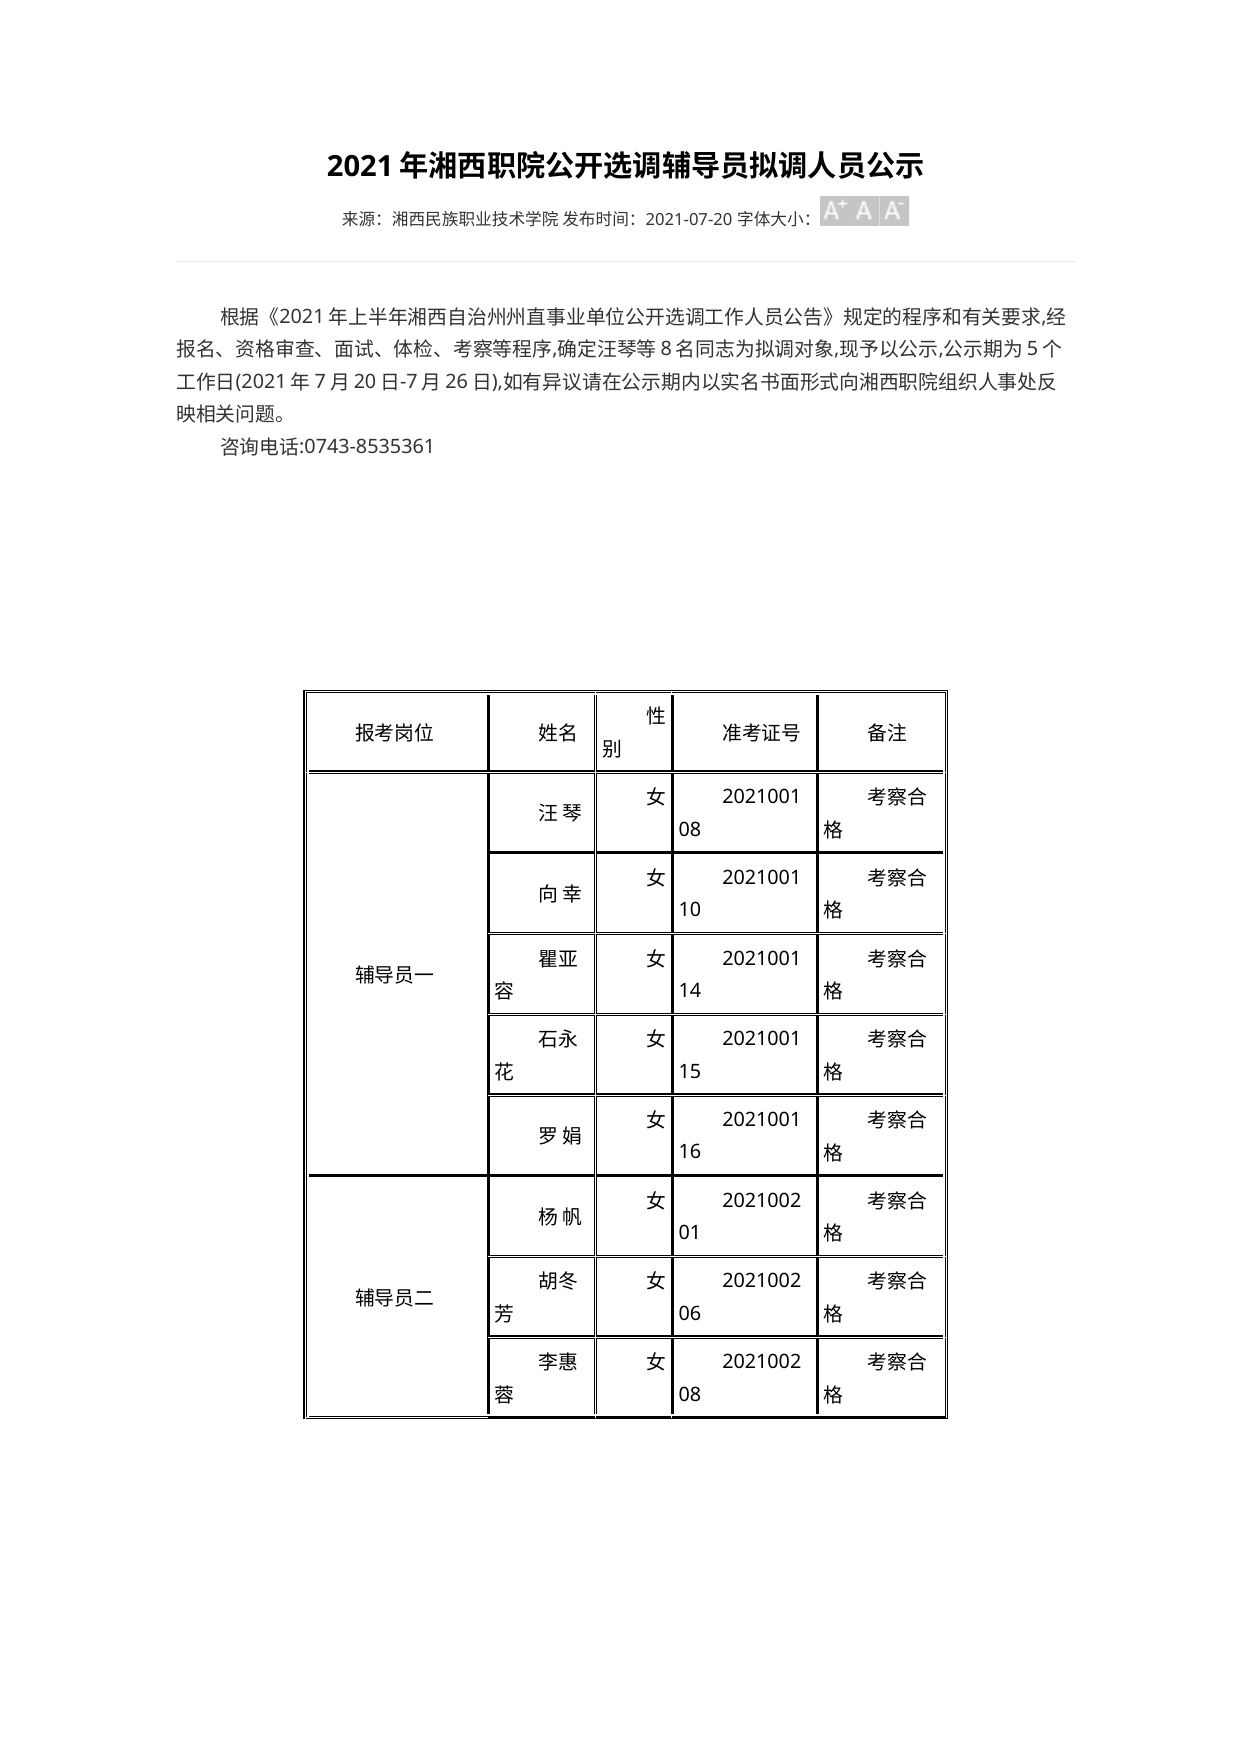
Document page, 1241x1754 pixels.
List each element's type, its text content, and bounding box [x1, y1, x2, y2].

table_cell 胡冬芳 [490, 1258, 594, 1335]
table_cell 202100208 [672, 1339, 817, 1416]
table_cell 考察合格 [819, 1093, 945, 1174]
table_cell 女 [597, 774, 671, 851]
table_cell 李惠蓉 [488, 1339, 596, 1416]
table_cell 辅导员一 [307, 770, 487, 1174]
table_cell 考察合格 [819, 770, 945, 851]
table_cell 202100108 [674, 774, 816, 851]
table_cell 向 幸 [490, 854, 594, 932]
table_cell 女 [597, 935, 671, 1012]
table_cell 202100116 [674, 1097, 816, 1174]
table_header 备注 [817, 693, 945, 770]
table_cell 辅导员二 [307, 1174, 488, 1416]
text 来源：湘西民族职业技术学院 发布时间：2021-07-20 字体大小： [176, 196, 1075, 261]
table_cell 女 [597, 1258, 671, 1335]
table_cell 女 [596, 1339, 672, 1416]
table_cell 考察合格 [819, 851, 945, 932]
table_cell 考察合格 [819, 1255, 945, 1335]
table_cell 202100110 [674, 854, 816, 932]
subtitle 2021年湘西职院公开选调辅导员拟调人员公示 [176, 131, 1075, 196]
table_cell 罗 娟 [490, 1097, 594, 1174]
text 咨询电话:0743-8535361 [176, 429, 1075, 462]
table_cell 202100206 [674, 1258, 816, 1335]
table_cell 考察合格 [817, 1335, 945, 1416]
table_cell 汪 琴 [490, 774, 594, 851]
table_header 性别 [596, 691, 672, 770]
table_header 报考岗位 [307, 693, 488, 770]
table_cell 女 [597, 1016, 671, 1093]
table_cell 考察合格 [819, 1013, 945, 1093]
picture [820, 196, 910, 226]
table_header 准考证号 [672, 693, 817, 770]
table_cell 202100201 [674, 1177, 816, 1254]
table_cell 女 [597, 854, 671, 932]
table_cell 石永花 [490, 1016, 594, 1093]
table_cell 瞿亚容 [490, 935, 594, 1012]
table_header 姓名 [488, 693, 596, 770]
table_cell 考察合格 [819, 1174, 945, 1254]
table_cell 女 [597, 1097, 671, 1174]
table_cell 202100114 [674, 935, 816, 1012]
table_cell 考察合格 [817, 932, 946, 1012]
table_cell 杨 帆 [490, 1177, 594, 1254]
table_cell 202100115 [674, 1016, 816, 1093]
table_cell 女 [597, 1177, 671, 1254]
text 根据《2021年上半年湘西自治州州直事业单位公开选调工作人员公告》规定的程序和有关要求,经报名、资格审查、面试、体检、考察等程序,确定汪琴等8名同志为拟调对象,现予以公示,公示期为5个工作日(2021年7月20日-7月26日),如有异议请在公示期内以实名书面形式向湘西职院组织人事处反映相关问题。 [176, 299, 1075, 429]
